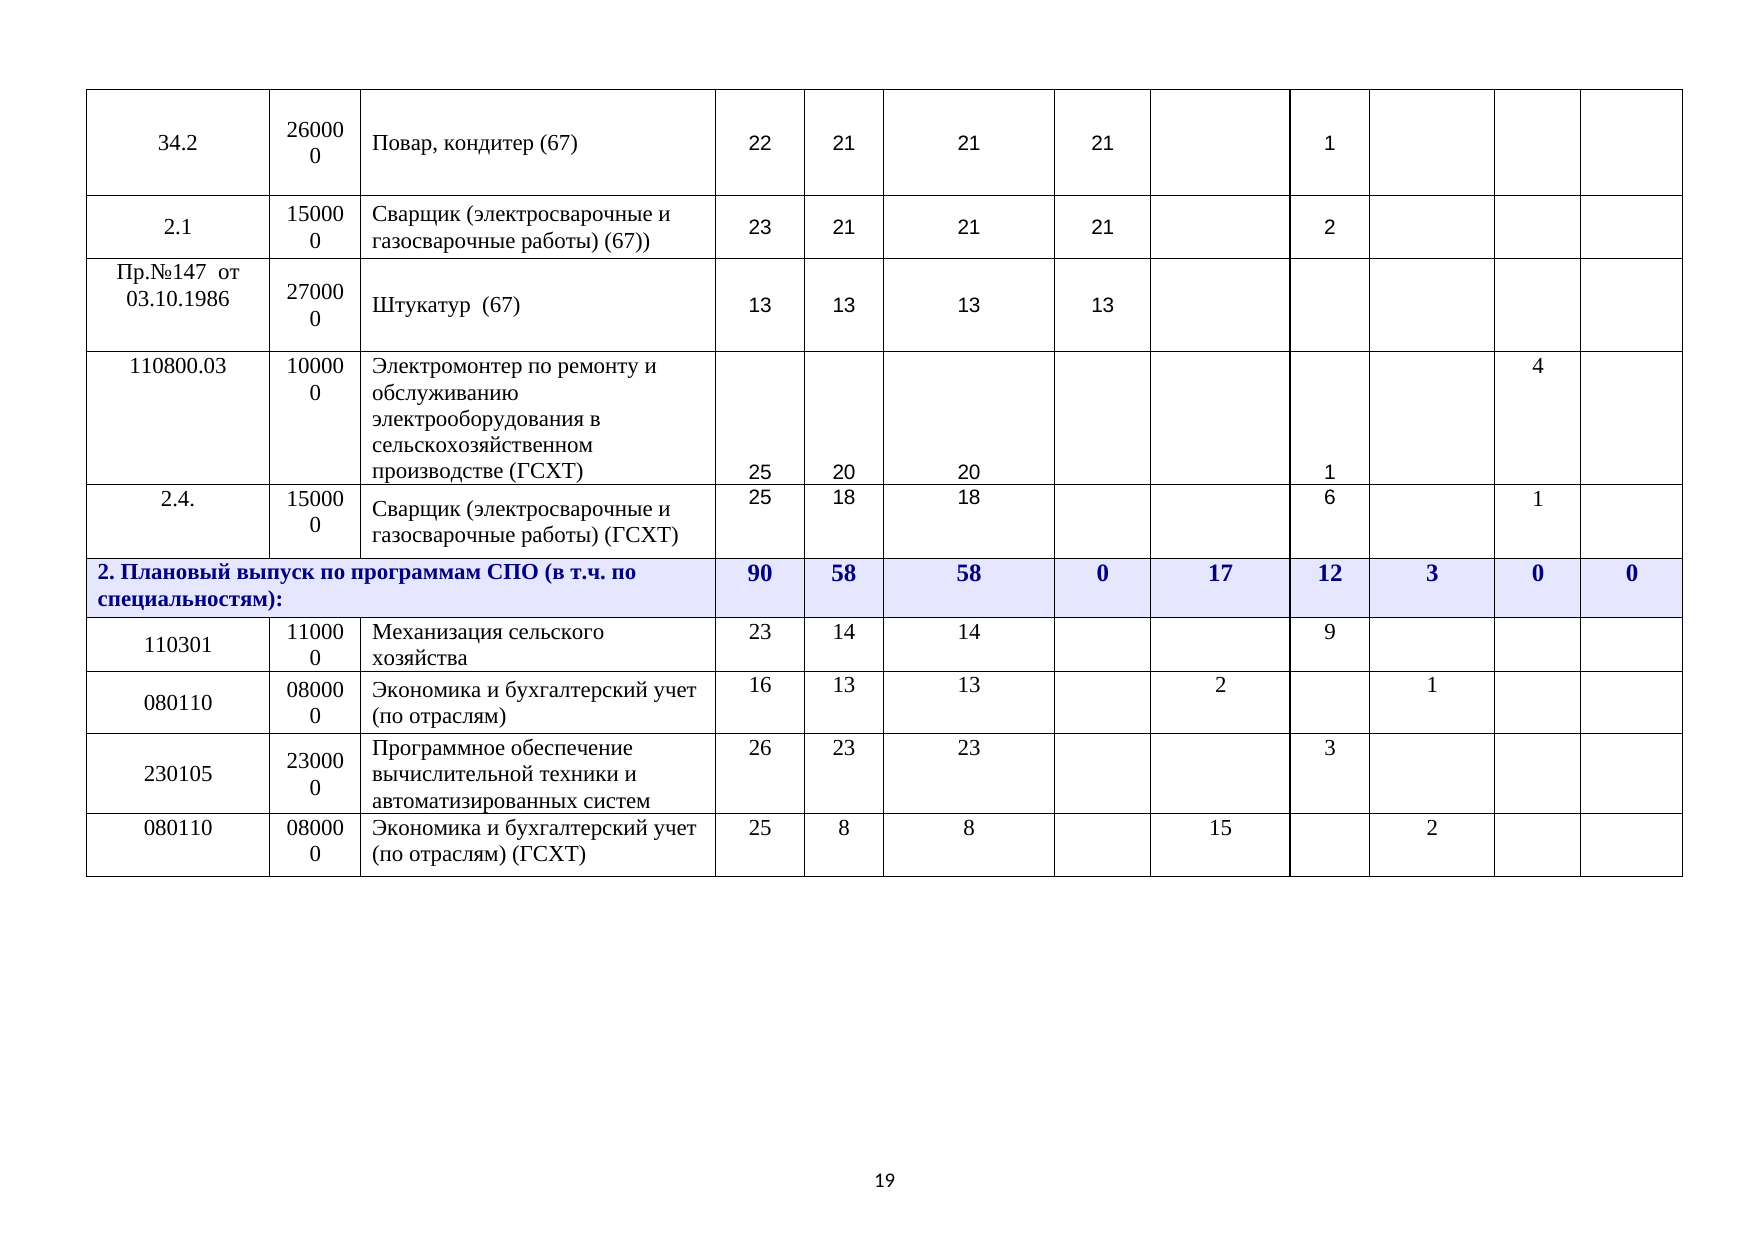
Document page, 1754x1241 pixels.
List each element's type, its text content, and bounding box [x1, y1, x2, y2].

table_cell [1055, 734, 1150, 813]
table_cell 13 [805, 259, 883, 351]
table_cell 14 [805, 618, 883, 671]
table_cell [1055, 485, 1150, 557]
table_cell 34.2 [87, 90, 269, 195]
table_cell [1495, 90, 1580, 195]
table_cell [1370, 352, 1494, 484]
table_cell 080110 [87, 672, 269, 733]
table_cell 230105 [87, 734, 269, 813]
table_cell 16 [716, 672, 804, 733]
table_cell 21 [884, 90, 1054, 195]
table_cell [1370, 90, 1494, 195]
table_cell 23 [884, 734, 1054, 813]
table_cell 58 [805, 559, 883, 617]
table_cell Экономика и бухгалтерский учет (по отраслям) [361, 672, 715, 733]
table_cell [1151, 90, 1289, 195]
table_cell [1151, 734, 1289, 813]
table_cell 21 [1055, 196, 1150, 257]
table_cell Электромонтер по ремонту и обслуживанию электрооборудования в сельскохозяйственном производстве (ГСХТ) [361, 352, 715, 484]
table_cell 2 [1151, 672, 1289, 733]
table_cell [1291, 672, 1369, 733]
table_cell 4 [1495, 352, 1580, 484]
table_cell 13 [805, 672, 883, 733]
table_cell 22 [716, 90, 804, 195]
table_cell [1370, 618, 1494, 671]
table_cell 9 [1291, 618, 1369, 671]
table_cell 1 [1291, 90, 1369, 195]
table_cell [1495, 259, 1580, 351]
table_cell Штукатур (67) [361, 259, 715, 351]
table_cell [1581, 196, 1682, 257]
table_cell Экономика и бухгалтерский учет (по отраслям) (ГСХТ) [361, 814, 715, 876]
table_cell 13 [884, 672, 1054, 733]
table_cell [1581, 618, 1682, 671]
table_cell [1151, 259, 1289, 351]
table_cell [1151, 485, 1289, 557]
table_cell 21 [805, 196, 883, 257]
table_cell 2. Плановый выпуск по программам СПО (в т.ч. по специальностям): [87, 559, 715, 617]
table_cell [1291, 259, 1369, 351]
table_cell [1495, 814, 1580, 876]
table_cell 110301 [87, 618, 269, 671]
table_cell 25 [716, 485, 804, 557]
table_cell 270000 [270, 259, 360, 351]
table_cell [1291, 814, 1369, 876]
table_cell 25 [716, 814, 804, 876]
table_cell 18 [805, 485, 883, 557]
table_cell [1581, 734, 1682, 813]
table_cell [1495, 734, 1580, 813]
table_cell 2 [1370, 814, 1494, 876]
table_cell Пр.№147 от 03.10.1986 [87, 259, 269, 351]
table_cell 1 [1370, 672, 1494, 733]
table_cell 21 [805, 90, 883, 195]
table_cell [1151, 352, 1289, 484]
table_cell 260000 [270, 90, 360, 195]
table_cell [1055, 352, 1150, 484]
table_cell [1151, 618, 1289, 671]
table_cell [1581, 352, 1682, 484]
table_cell 20 [805, 352, 883, 484]
table_cell [1055, 672, 1150, 733]
table_cell Механизация сельского хозяйства [361, 618, 715, 671]
table_cell [1370, 734, 1494, 813]
table_cell 080000 [270, 672, 360, 733]
table_cell 21 [884, 196, 1054, 257]
table_cell 8 [805, 814, 883, 876]
table_cell 23 [716, 196, 804, 257]
table_cell 150000 [270, 485, 360, 557]
table_cell [1370, 259, 1494, 351]
table_cell 6 [1291, 485, 1369, 557]
table_cell 58 [884, 559, 1054, 617]
table_cell Сварщик (электросварочные и газосварочные работы) (67)) [361, 196, 715, 257]
table_cell 110800.03 [87, 352, 269, 484]
table_cell [1581, 90, 1682, 195]
table_cell [1495, 618, 1580, 671]
table_cell 080000 [270, 814, 360, 876]
table_cell 25 [716, 352, 804, 484]
table_cell [1055, 618, 1150, 671]
table_cell 2 [1291, 196, 1369, 257]
table_cell 0 [1495, 559, 1580, 617]
table_cell [1495, 672, 1580, 733]
table_cell 2.1 [87, 196, 269, 257]
table_cell Сварщик (электросварочные и газосварочные работы) (ГСХТ) [361, 485, 715, 557]
table_cell Повар, кондитер (67) [361, 90, 715, 195]
table_cell 1 [1291, 352, 1369, 484]
table_cell 21 [1055, 90, 1150, 195]
table_cell 23 [805, 734, 883, 813]
table_cell 0 [1055, 559, 1150, 617]
table_cell 3 [1291, 734, 1369, 813]
table_cell 17 [1151, 559, 1289, 617]
table_cell 20 [884, 352, 1054, 484]
table_cell [1581, 485, 1682, 557]
table_cell [1581, 672, 1682, 733]
table_cell [1370, 196, 1494, 257]
table_cell 90 [716, 559, 804, 617]
table_cell 14 [884, 618, 1054, 671]
table_cell 230000 [270, 734, 360, 813]
table_cell 110000 [270, 618, 360, 671]
table_cell [1151, 196, 1289, 257]
table_cell [1581, 814, 1682, 876]
table_cell [1370, 485, 1494, 557]
table_cell 150000 [270, 196, 360, 257]
table_cell 3 [1370, 559, 1494, 617]
table_cell Программное обеспечение вычислительной техники и автоматизированных систем [361, 734, 715, 813]
table_cell 13 [716, 259, 804, 351]
table_cell 26 [716, 734, 804, 813]
table_cell 1 [1495, 485, 1580, 557]
table_cell [1055, 814, 1150, 876]
table_cell 13 [884, 259, 1054, 351]
table_cell [1495, 196, 1580, 257]
table_cell 8 [884, 814, 1054, 876]
table_cell 23 [716, 618, 804, 671]
table_cell 18 [884, 485, 1054, 557]
table_cell 080110 [87, 814, 269, 876]
table_cell 100000 [270, 352, 360, 484]
table_cell 15 [1151, 814, 1289, 876]
table_cell 2.4. [87, 485, 269, 557]
table_cell [1581, 259, 1682, 351]
table_cell 12 [1291, 559, 1369, 617]
table_cell 0 [1581, 559, 1682, 617]
table_cell 13 [1055, 259, 1150, 351]
